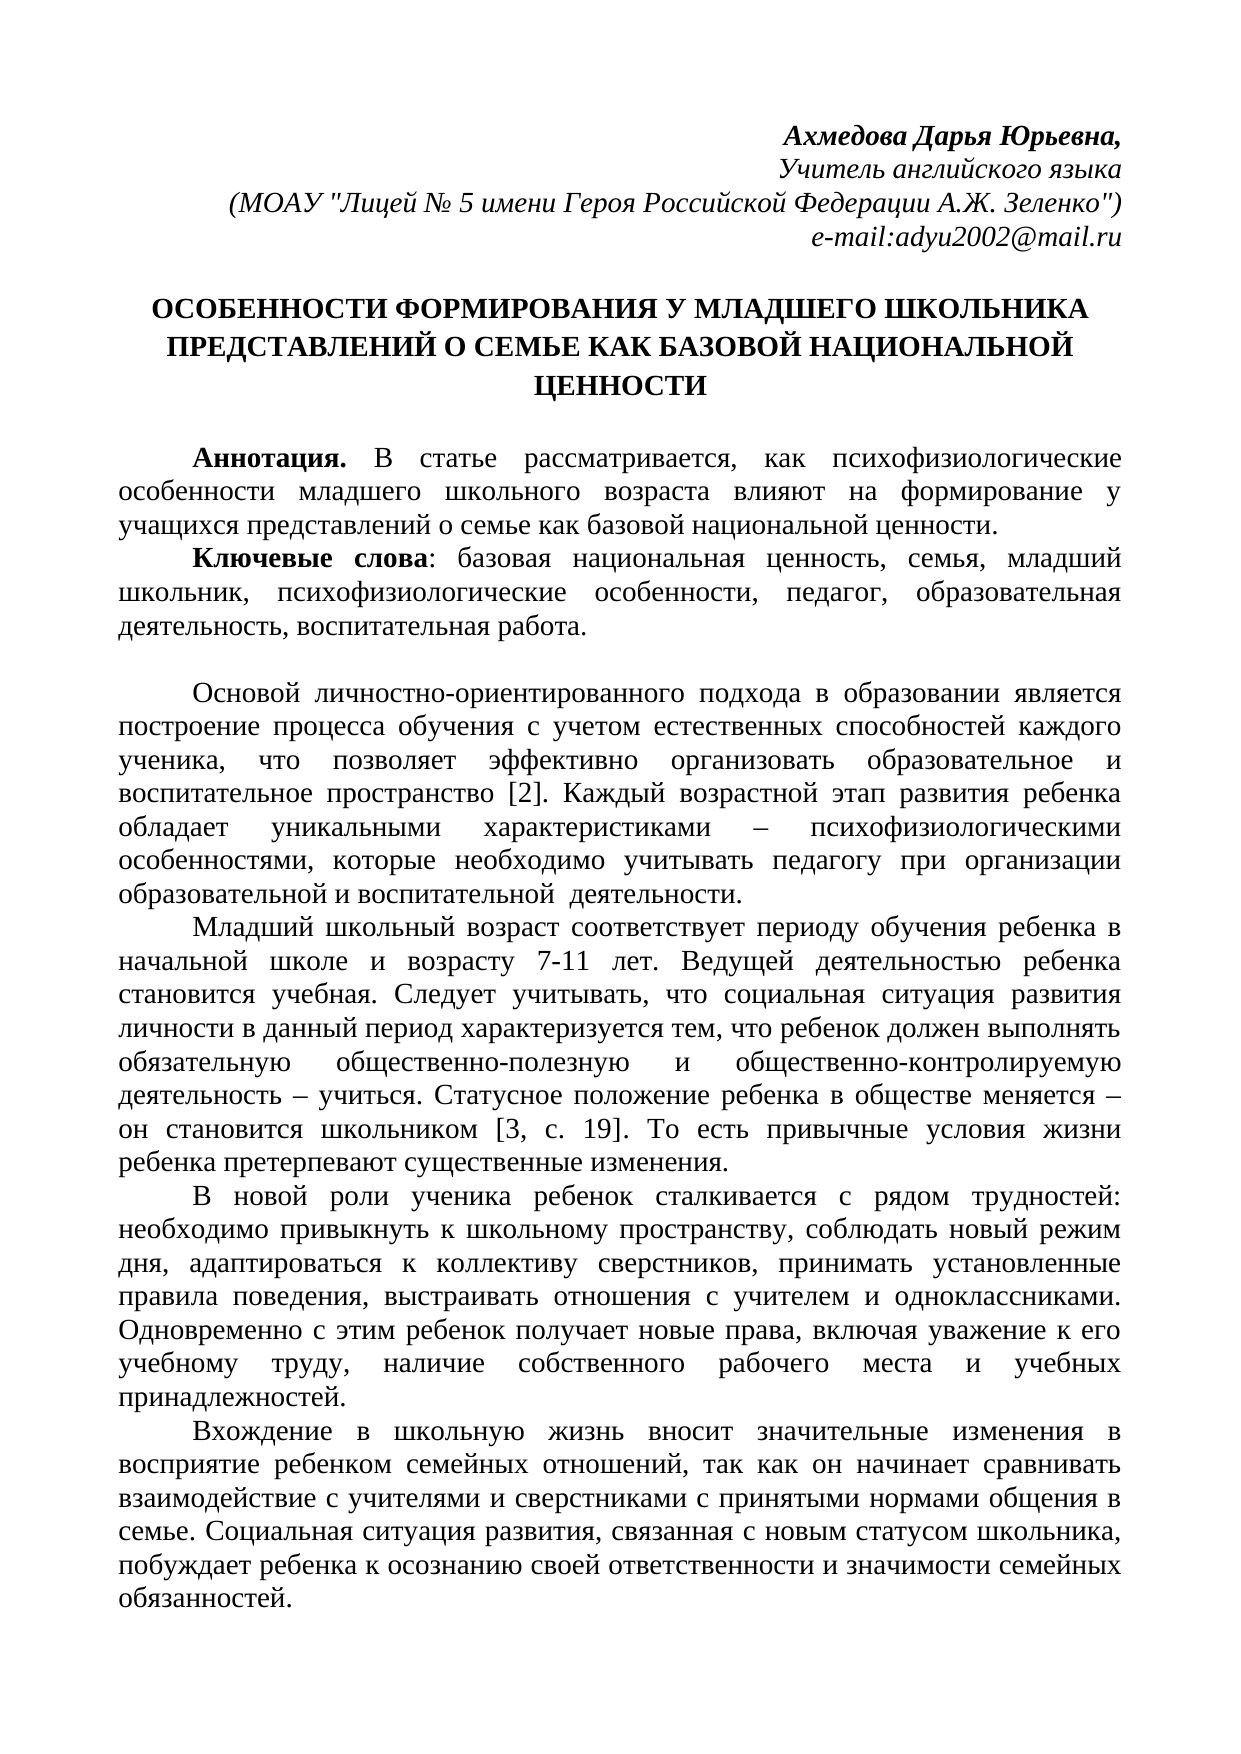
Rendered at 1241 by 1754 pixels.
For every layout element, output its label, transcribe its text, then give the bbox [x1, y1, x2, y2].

text e-mail:adyu2002@mail.ru [118, 219, 1122, 252]
text Младший школьный возраст соответствует периоду обучения ребенка в начальной школе и возрасту 7-11 лет. Ведущей деятельностью ребенка становится учебная. Следует учитывать, что социальная ситуация развития личности в данный период характеризуется тем, что ребенок должен выполнять обязательную общественно-полезную и общественно-контролируемую деятельность – учиться. Статусное положение ребенка в обществе меняется – он становится школьником [3, с. 19]. То есть привычные условия жизни ребенка претерпевают существенные изменения. [118, 909, 1122, 1178]
text Ключевые слова: базовая национальная ценность, семья, младший школьник, психофизиологические особенности, педагог, образовательная деятельность, воспитательная работа. [118, 541, 1122, 641]
text В новой роли ученика ребенок сталкивается с рядом трудностей: необходимо привыкнуть к школьному пространству, соблюдать новый режим дня, адаптироваться к коллективу сверстников, принимать установленные правила поведения, выстраивать отношения с учителем и одноклассниками. Одновременно с этим ребенок получает новые права, включая уважение к его учебному труду, наличие собственного рабочего места и учебных принадлежностей. [118, 1178, 1122, 1413]
text Учитель английского языка [118, 152, 1122, 185]
text ОСОБЕННОСТИ ФОРМИРОВАНИЯ У МЛАДШЕГО ШКОЛЬНИКА ПРЕДСТАВЛЕНИЙ О СЕМЬЕ КАК БАЗОВОЙ НАЦИОНАЛЬНОЙ ЦЕННОСТИ [118, 291, 1122, 401]
text Аннотация. В статье рассматривается, как психофизиологические особенности младшего школьного возраста влияют на формирование у учащихся представлений о семье как базовой национальной ценности. [118, 440, 1122, 541]
text Основой личностно-ориентированного подхода в образовании является построение процесса обучения с учетом естественных способностей каждого ученика, что позволяет эффективно организовать образовательное и воспитательное пространство [2]. Каждый возрастной этап развития ребенка обладает уникальными характеристиками – психофизиологическими особенностями, которые необходимо учитывать педагогу при организации образовательной и воспитательной деятельности. [118, 675, 1122, 909]
text (МОАУ "Лицей № 5 имени Героя Российской Федерации А.Ж. Зеленко") [118, 185, 1122, 219]
text Вхождение в школьную жизнь вносит значительные изменения в восприятие ребенком семейных отношений, так как он начинает сравнивать взаимодействие с учителями и сверстниками с принятыми нормами общения в семье. Социальная ситуация развития, связанная с новым статусом школьника, побуждает ребенка к осознанию своей ответственности и значимости семейных обязанностей. [118, 1413, 1122, 1614]
text Ахмедова Дарья Юрьевна, [118, 118, 1122, 152]
